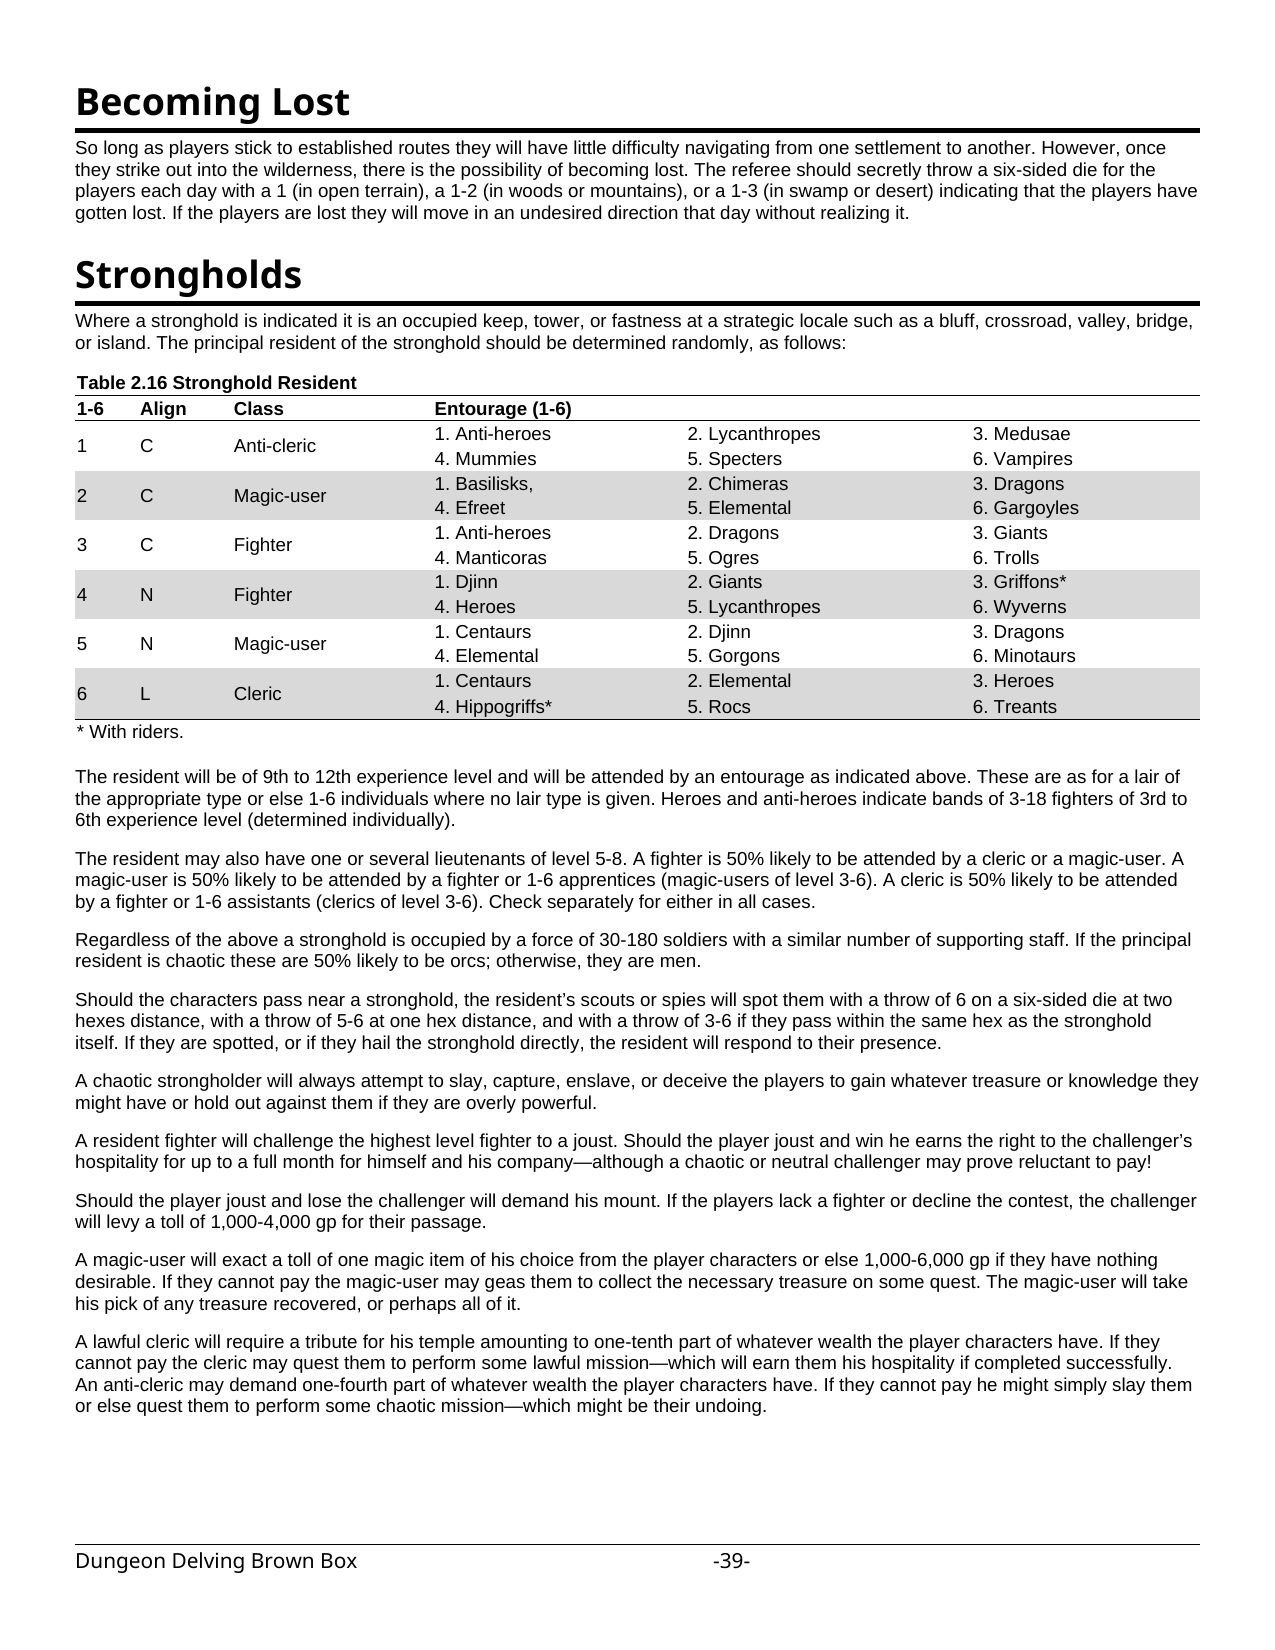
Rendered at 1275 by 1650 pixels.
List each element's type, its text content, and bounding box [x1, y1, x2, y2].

subtitle Strongholds [75, 248, 1200, 301]
text Should the player joust and lose the challenger will demand his mount. If the players lack a fighter or decline the contest, the challenger will levy a toll of 1,000-4,000 gp for their passage. [75, 1189, 1200, 1233]
text Should the characters pass near a stronghold, the resident’s scouts or spies will spot them with a throw of 6 on a six-sided die at two hexes distance, with a throw of 5-6 at one hex distance, and with a throw of 3-6 if they pass within the same hex as the stronghold itself. If they are spotted, or if they hail the stronghold directly, the resident will respond to their presence. [75, 988, 1200, 1053]
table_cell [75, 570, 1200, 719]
subtitle Becoming Lost [75, 75, 1200, 128]
text Regardless of the above a stronghold is occupied by a force of 30-180 soldiers with a similar number of supporting staff. If the principal resident is chaotic these are 50% likely to be orcs; otherwise, they are men. [75, 929, 1200, 972]
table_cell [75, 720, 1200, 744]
text A chaotic strongholder will always attempt to slay, capture, enslave, or deceive the players to gain whatever treasure or knowledge they might have or hold out against them if they are overly powerful. [75, 1070, 1200, 1113]
text The resident may also have one or several lieutenants of level 5-8. A fighter is 50% likely to be attended by a cleric or a magic-user. A magic-user is 50% likely to be attended by a fighter or 1-6 apprentices (magic-users of level 3-6). A cleric is 50% likely to be attended by a fighter or 1-6 assistants (clerics of level 3-6). Check separately for either in all cases. [75, 847, 1200, 912]
text Where a stronghold is indicated it is an occupied keep, tower, or fastness at a strategic locale such as a bluff, crossroad, valley, bridge, or island. The principal resident of the stronghold should be determined randomly, as follows: [75, 310, 1200, 353]
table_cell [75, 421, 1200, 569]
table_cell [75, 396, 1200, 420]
text The resident will be of 9th to 12th experience level and will be attended by an entourage as indicated above. These are as for a lair of the appropriate type or else 1-6 individuals where no lair type is given. Heroes and anti-heroes indicate bands of 3-18 fighters of 3rd to 6th experience level (determined individually). [75, 744, 1200, 831]
text So long as players stick to established routes they will have little difficulty navigating from one settlement to another. However, once they strike out into the wilderness, there is the possibility of becoming lost. The referee should secretly throw a six-sided die for the players each day with a 1 (in open terrain), a 1-2 (in woods or mountains), or a 1-3 (in swamp or desert) indicating that the players have gotten lost. If the players are lost they will move in an undesired direction that day without realizing it. [75, 137, 1200, 223]
text A lawful cleric will require a tribute for his temple amounting to one-tenth part of whatever wealth the player characters have. If they cannot pay the cleric may quest them to perform some lawful mission—which will earn them his hospitality if completed successfully. An anti-cleric may demand one-fourth part of whatever wealth the player characters have. If they cannot pay he might simply slay them or else quest them to perform some chaotic mission—which might be their undoing. [75, 1331, 1200, 1417]
text A magic-user will exact a toll of one magic item of his choice from the player characters or else 1,000-6,000 gp if they have nothing desirable. If they cannot pay the magic-user may geas them to collect the necessary treasure on some quest. The magic-user will take his pick of any treasure recovered, or perhaps all of it. [75, 1249, 1200, 1314]
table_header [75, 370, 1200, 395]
text A resident fighter will challenge the highest level fighter to a joust. Should the player joust and win he earns the right to the challenger’s hospitality for up to a full month for himself and his company—although a chaotic or neutral challenger may prove reluctant to pay! [75, 1130, 1200, 1173]
